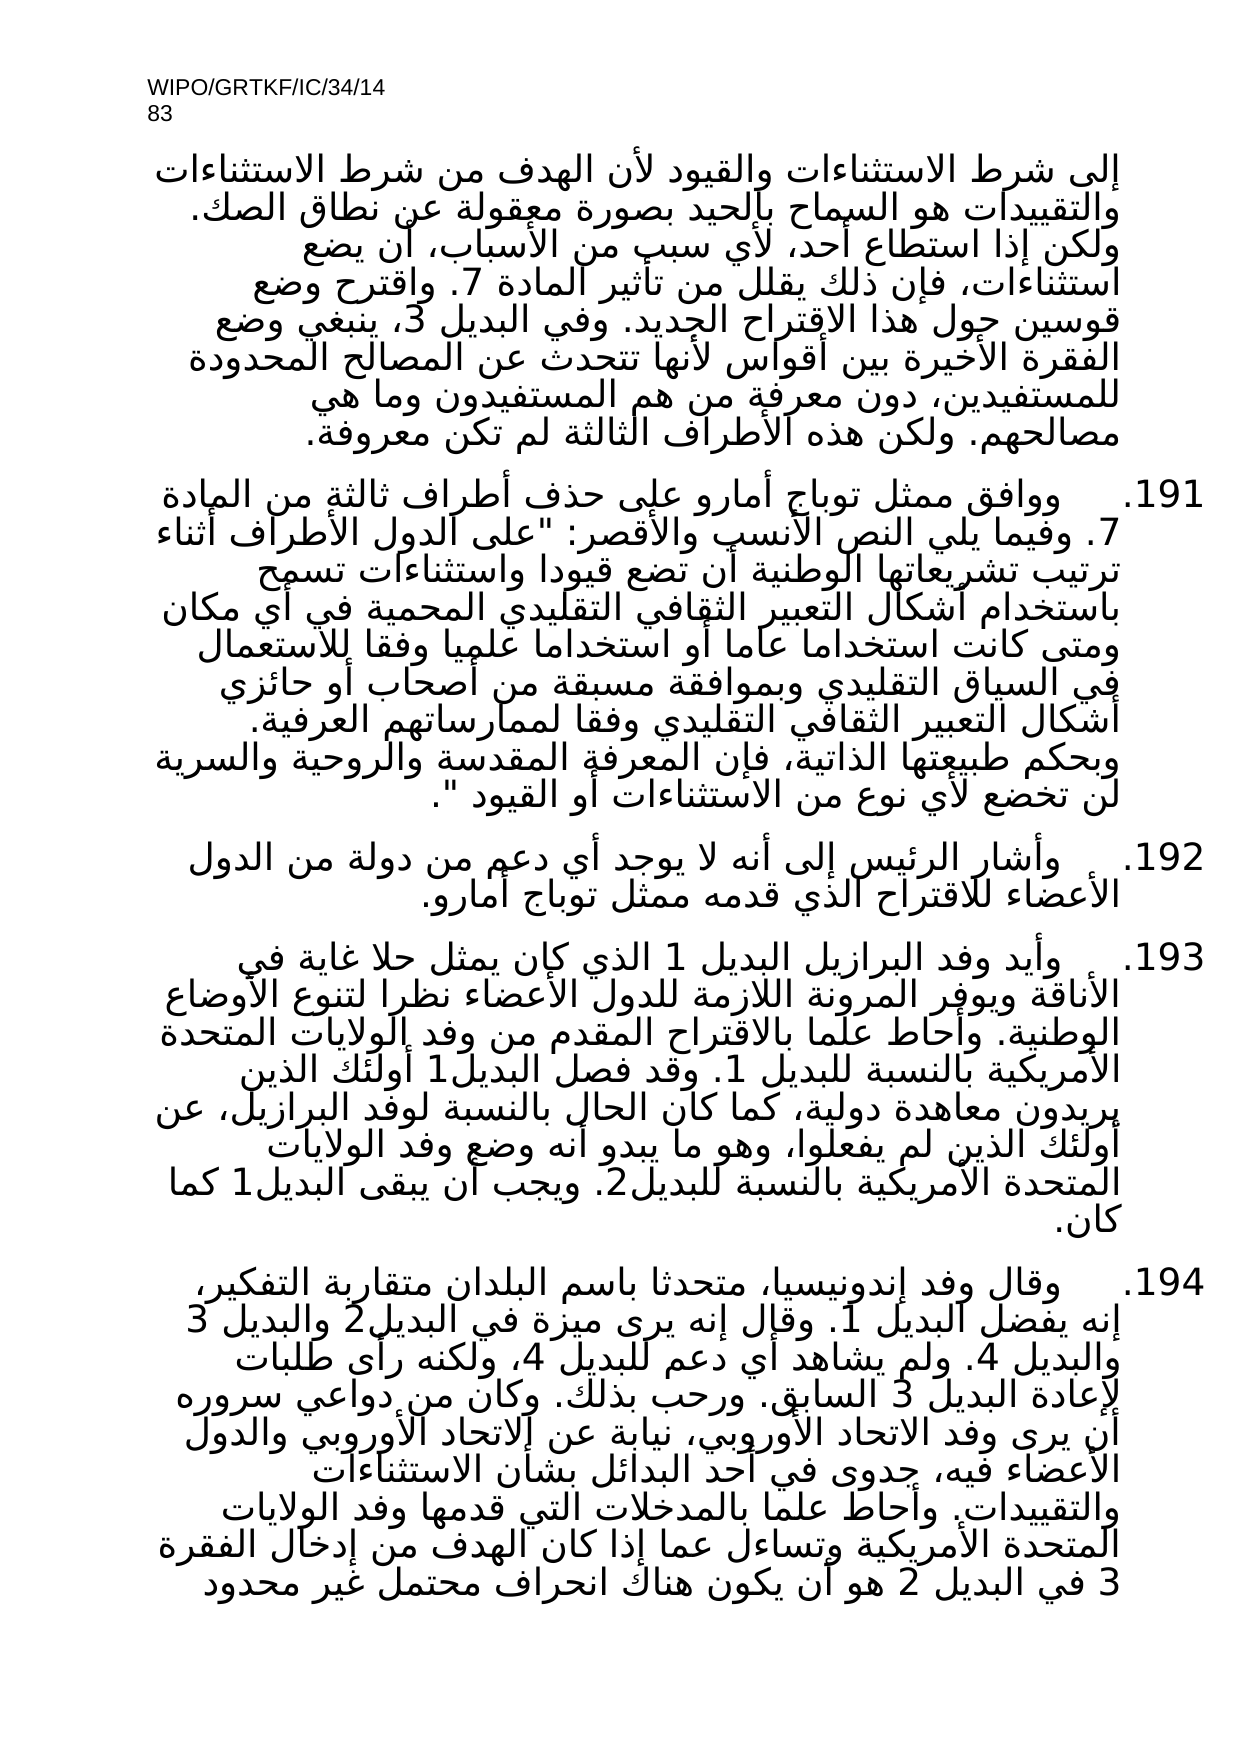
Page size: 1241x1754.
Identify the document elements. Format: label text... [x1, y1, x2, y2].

list ووافق ممثل توباج أمارو على حذف أطراف ثالثة من المادة 7. وفيما يلي النص الأنسب والأقصر: "على الدول الأطراف أثناء ترتيب تشريعاتها الوطنية أن تضع قيودا واستثناءات تسمح باستخدام أشكال التعبير الثقافي التقليدي المحمية في أي مكان ومتى كانت استخداما عاما أو استخداما علميا وفقا للاستعمال في السياق التقليدي وبموافقة مسبقة من أصحاب أو حائزي أشكال التعبير الثقافي التقليدي وفقا لممارساتهم العرفية. وبحكم طبيعتها الذاتية، فإن المعرفة المقدسة والروحية والسرية لن تخضع لأي نوع من الاستثناءات أو القيود ". [147, 478, 1122, 815]
list وأشار الرئيس إلى أنه لا يوجد أي دعم من دولة من الدول الأعضاء للاقتراح الذي قدمه ممثل توباج أمارو. [147, 840, 1122, 915]
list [147, 1265, 1122, 1603]
list وأيد وفد البرازيل البديل 1 الذي كان يمثل حلا غاية في الأناقة ويوفر المرونة اللازمة للدول الأعضاء نظرا لتنوع الأوضاع الوطنية. وأحاط علما بالاقتراح المقدم من وفد الولايات المتحدة الأمريكية بالنسبة للبديل 1. وقد فصل البديل1 أولئك الذين يريدون معاهدة دولية، كما كان الحال بالنسبة لوفد البرازيل، عن أولئك الذين لم يفعلوا، وهو ما يبدو أنه وضع وفد الولايات المتحدة الأمريكية بالنسبة للبديل2. ويجب أن يبقى البديل1 كما كان. [147, 940, 1122, 1240]
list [147, 153, 1122, 453]
